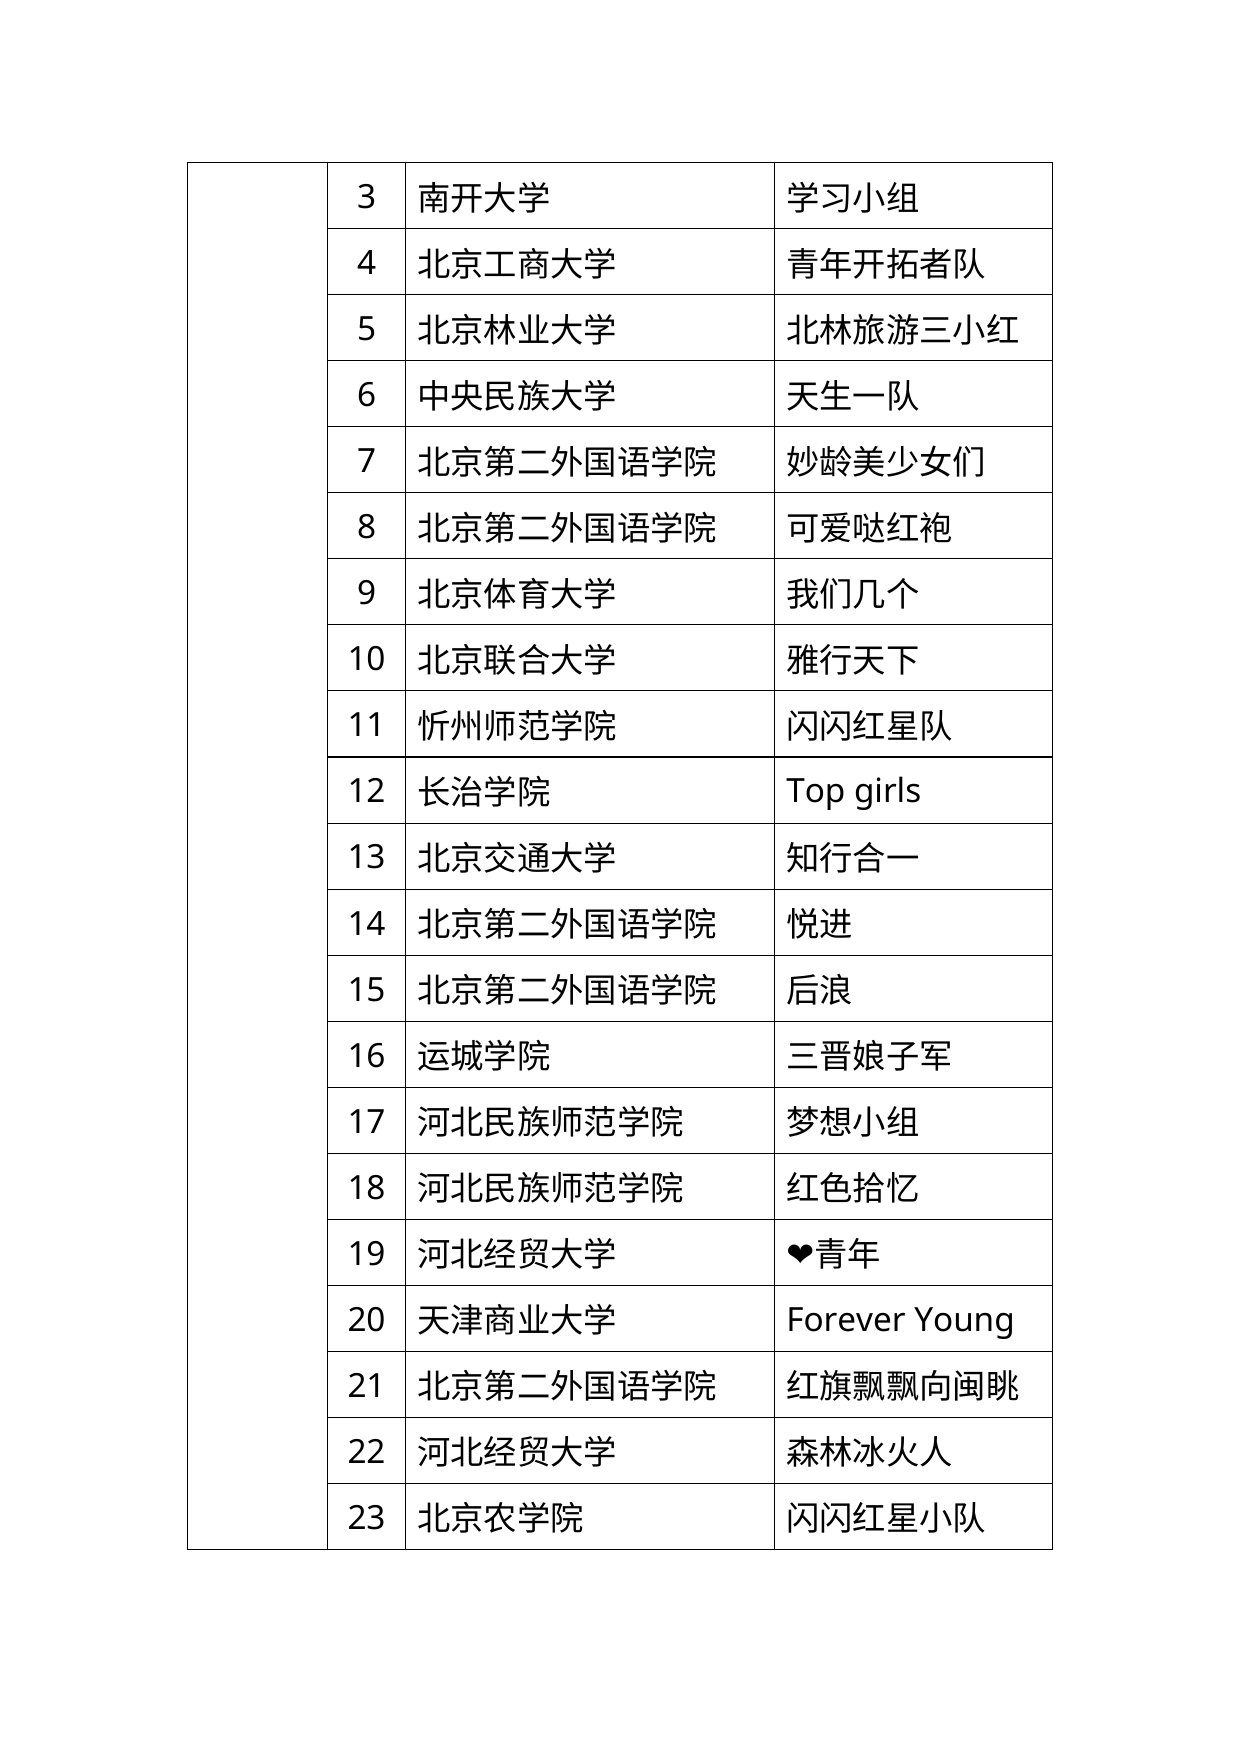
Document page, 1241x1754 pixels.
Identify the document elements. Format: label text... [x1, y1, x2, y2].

table_cell 北京工商大学 [406, 229, 774, 294]
table_cell 河北经贸大学 [406, 1418, 774, 1483]
table_cell 18 [328, 1154, 405, 1219]
table_cell 9 [328, 559, 405, 624]
table_cell 闪闪红星队 [775, 691, 1052, 756]
table_cell 17 [328, 1088, 405, 1153]
table_cell 5 [328, 295, 405, 360]
table_cell 我们几个 [775, 559, 1052, 624]
table_cell 23 [328, 1484, 405, 1549]
table_cell 北京第二外国语学院 [406, 1352, 774, 1417]
table_cell 河北经贸大学 [406, 1220, 774, 1285]
table_cell 7 [328, 427, 405, 492]
table_cell 忻州师范学院 [406, 691, 774, 756]
table_cell 知行合一 [775, 824, 1052, 888]
table_cell 青年开拓者队 [775, 229, 1052, 294]
table_cell ❤️青年 [775, 1220, 1052, 1285]
table_cell 后浪 [775, 956, 1052, 1021]
table_cell 北林旅游三小红 [775, 295, 1052, 360]
table_cell 学习小组 [775, 163, 1052, 228]
table_cell 闪闪红星小队 [775, 1484, 1052, 1549]
table_cell 天生一队 [775, 361, 1052, 426]
table_cell 12 [328, 758, 405, 822]
table_cell 红旗飘飘向闽眺 [775, 1352, 1052, 1417]
table_cell 梦想小组 [775, 1088, 1052, 1153]
table_cell 19 [328, 1220, 405, 1285]
table_cell 北京林业大学 [406, 295, 774, 360]
table_cell 北京农学院 [406, 1484, 774, 1549]
table_cell Top girls [775, 758, 1052, 822]
table_cell 20 [328, 1286, 405, 1351]
table_cell Forever Young [775, 1286, 1052, 1351]
table_cell 河北民族师范学院 [406, 1154, 774, 1219]
table_cell 21 [328, 1352, 405, 1417]
table_cell 北京第二外国语学院 [406, 890, 774, 954]
table_cell 北京第二外国语学院 [406, 427, 774, 492]
table_cell 北京第二外国语学院 [406, 956, 774, 1021]
table_cell 16 [328, 1022, 405, 1087]
table_cell 北京第二外国语学院 [406, 493, 774, 558]
table_cell 北京联合大学 [406, 625, 774, 690]
table_cell 悦进 [775, 890, 1052, 954]
table_cell 红色拾忆 [775, 1154, 1052, 1219]
table_cell 三晋娘子军 [775, 1022, 1052, 1087]
table_cell 南开大学 [406, 163, 774, 228]
table_cell 长治学院 [406, 758, 774, 822]
table_cell 雅行天下 [775, 625, 1052, 690]
table_cell 妙龄美少女们 [775, 427, 1052, 492]
table_cell 13 [328, 824, 405, 888]
table_cell 可爱哒红袍 [775, 493, 1052, 558]
table_cell 天津商业大学 [406, 1286, 774, 1351]
table_cell 15 [328, 956, 405, 1021]
table_cell 北京交通大学 [406, 824, 774, 888]
table_cell 中央民族大学 [406, 361, 774, 426]
table_cell 22 [328, 1418, 405, 1483]
table_cell 3 [328, 163, 405, 228]
table_cell 11 [328, 691, 405, 756]
table_cell 森林冰火人 [775, 1418, 1052, 1483]
table_cell 北京体育大学 [406, 559, 774, 624]
table_cell 10 [328, 625, 405, 690]
table_cell 4 [328, 229, 405, 294]
table_cell 8 [328, 493, 405, 558]
table_cell 6 [328, 361, 405, 426]
table_cell 运城学院 [406, 1022, 774, 1087]
table_cell 河北民族师范学院 [406, 1088, 774, 1153]
table_cell 14 [328, 890, 405, 954]
